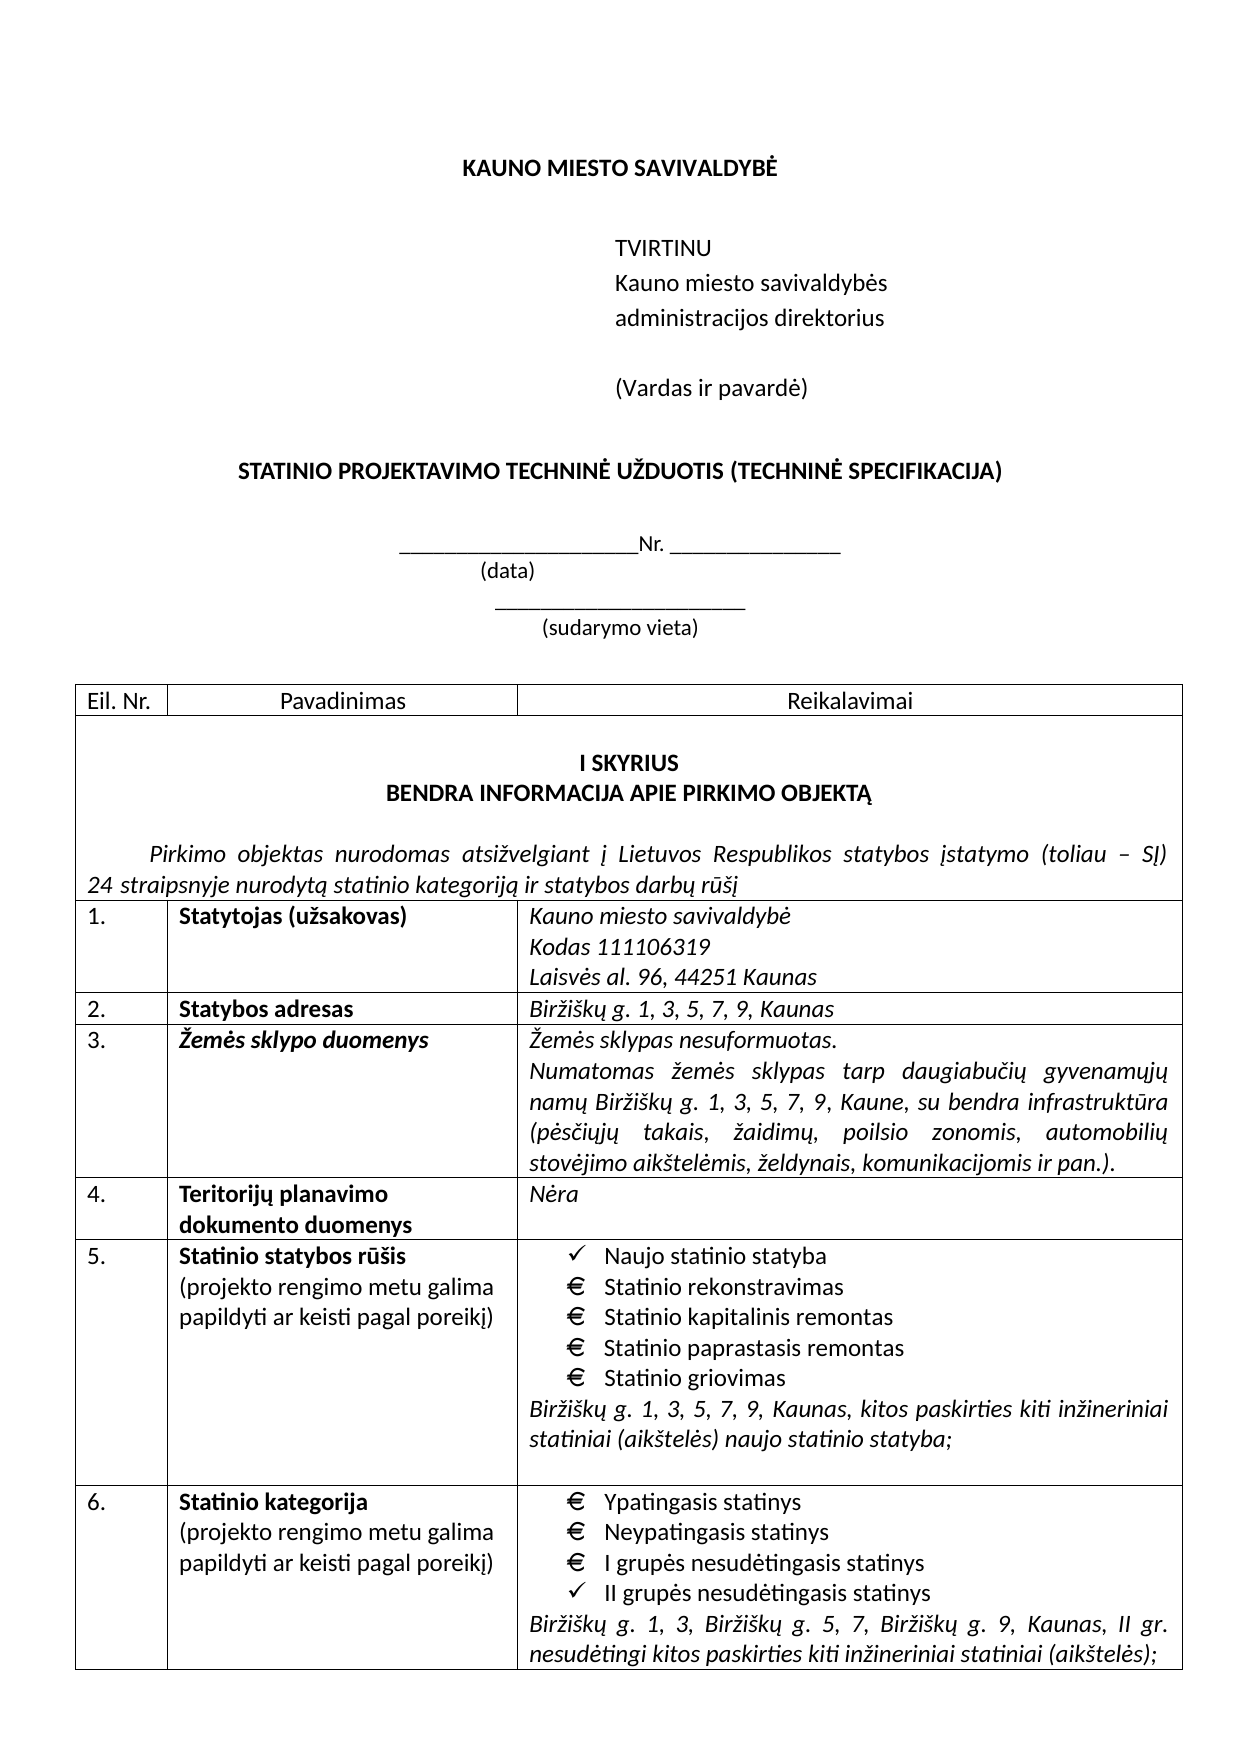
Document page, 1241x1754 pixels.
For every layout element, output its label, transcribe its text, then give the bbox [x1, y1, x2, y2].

table_cell 3. [76, 1025, 167, 1177]
table_cell Žemės sklypas nesuformuotas. Numatomas žemės sklypas tarp daugiabučių gyvenamųjų namų Biržiškų g. 1, 3, 5, 7, 9, Kaune, su bendra infrastruktūra (pėsčiųjų takais, žaidimų, poilsio zonomis, automobilių stovėjimo aikštelėmis, želdynais, komunikacijomis ir pan.). [518, 1025, 1182, 1177]
text _____________________Nr. _______________ [75, 529, 1165, 557]
table_cell Naujo statinio statyba Statinio rekonstravimas Statinio kapitalinis remontas Statinio paprastasis remontas Statinio griovimas Biržiškų g. 1, 3, 5, 7, 9, Kaunas, kitos paskirties kiti inžineriniai statiniai (aikštelės) naujo statinio statyba; [518, 1240, 1182, 1484]
text ______________________ [75, 585, 1165, 613]
table_cell 6. [76, 1486, 167, 1669]
table_header Pavadinimas [168, 685, 517, 715]
text (sudarymo vieta) [75, 613, 1165, 641]
table_cell Nėra [518, 1178, 1182, 1239]
table_cell 2. [76, 993, 167, 1024]
table_cell Statytojas (užsakovas) [168, 901, 517, 992]
text TVIRTINU [172, 233, 1165, 263]
text Kauno miesto savivaldybės [75, 268, 1165, 298]
table_cell I SKYRIUS BENDRA INFORMACIJA APIE PIRKIMO OBJEKTĄ Pirkimo objektas nurodomas atsižvelgiant į Lietuvos Respublikos statybos įstatymo (toliau – SĮ) 24 straipsnyje nurodytą statinio kategoriją ir statybos darbų rūšį [76, 716, 1182, 899]
table_header Eil. Nr. [76, 685, 167, 715]
table_cell 1. [76, 901, 167, 992]
text administracijos direktorius [480, 303, 1165, 333]
table_header Reikalavimai [518, 685, 1182, 715]
text KAUNO MIESTO SAVIVALDYBĖ [75, 152, 1165, 182]
table_cell Statybos adresas [168, 993, 517, 1024]
table_cell Teritorijų planavimo dokumento duomenys [168, 1178, 517, 1239]
text STATINIO PROJEKTAVIMO TECHNINĖ UŽDUOTIS (TECHNINĖ SPECIFIKACIJA) [75, 455, 1165, 486]
table_cell Biržiškų g. 1, 3, 5, 7, 9, Kaunas [518, 993, 1182, 1024]
text (data) [75, 557, 1165, 585]
table_cell Žemės sklypo duomenys [168, 1025, 517, 1177]
table_cell 5. [76, 1240, 167, 1484]
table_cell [518, 1486, 1182, 1669]
text (Vardas ir pavardė) [615, 373, 1165, 403]
table_cell 4. [76, 1178, 167, 1239]
table_cell Kauno miesto savivaldybė Kodas 111106319 Laisvės al. 96, 44251 Kaunas [518, 901, 1182, 992]
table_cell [168, 1486, 517, 1669]
table_cell Statinio statybos rūšis (projekto rengimo metu galima papildyti ar keisti pagal poreikį) [168, 1240, 517, 1484]
